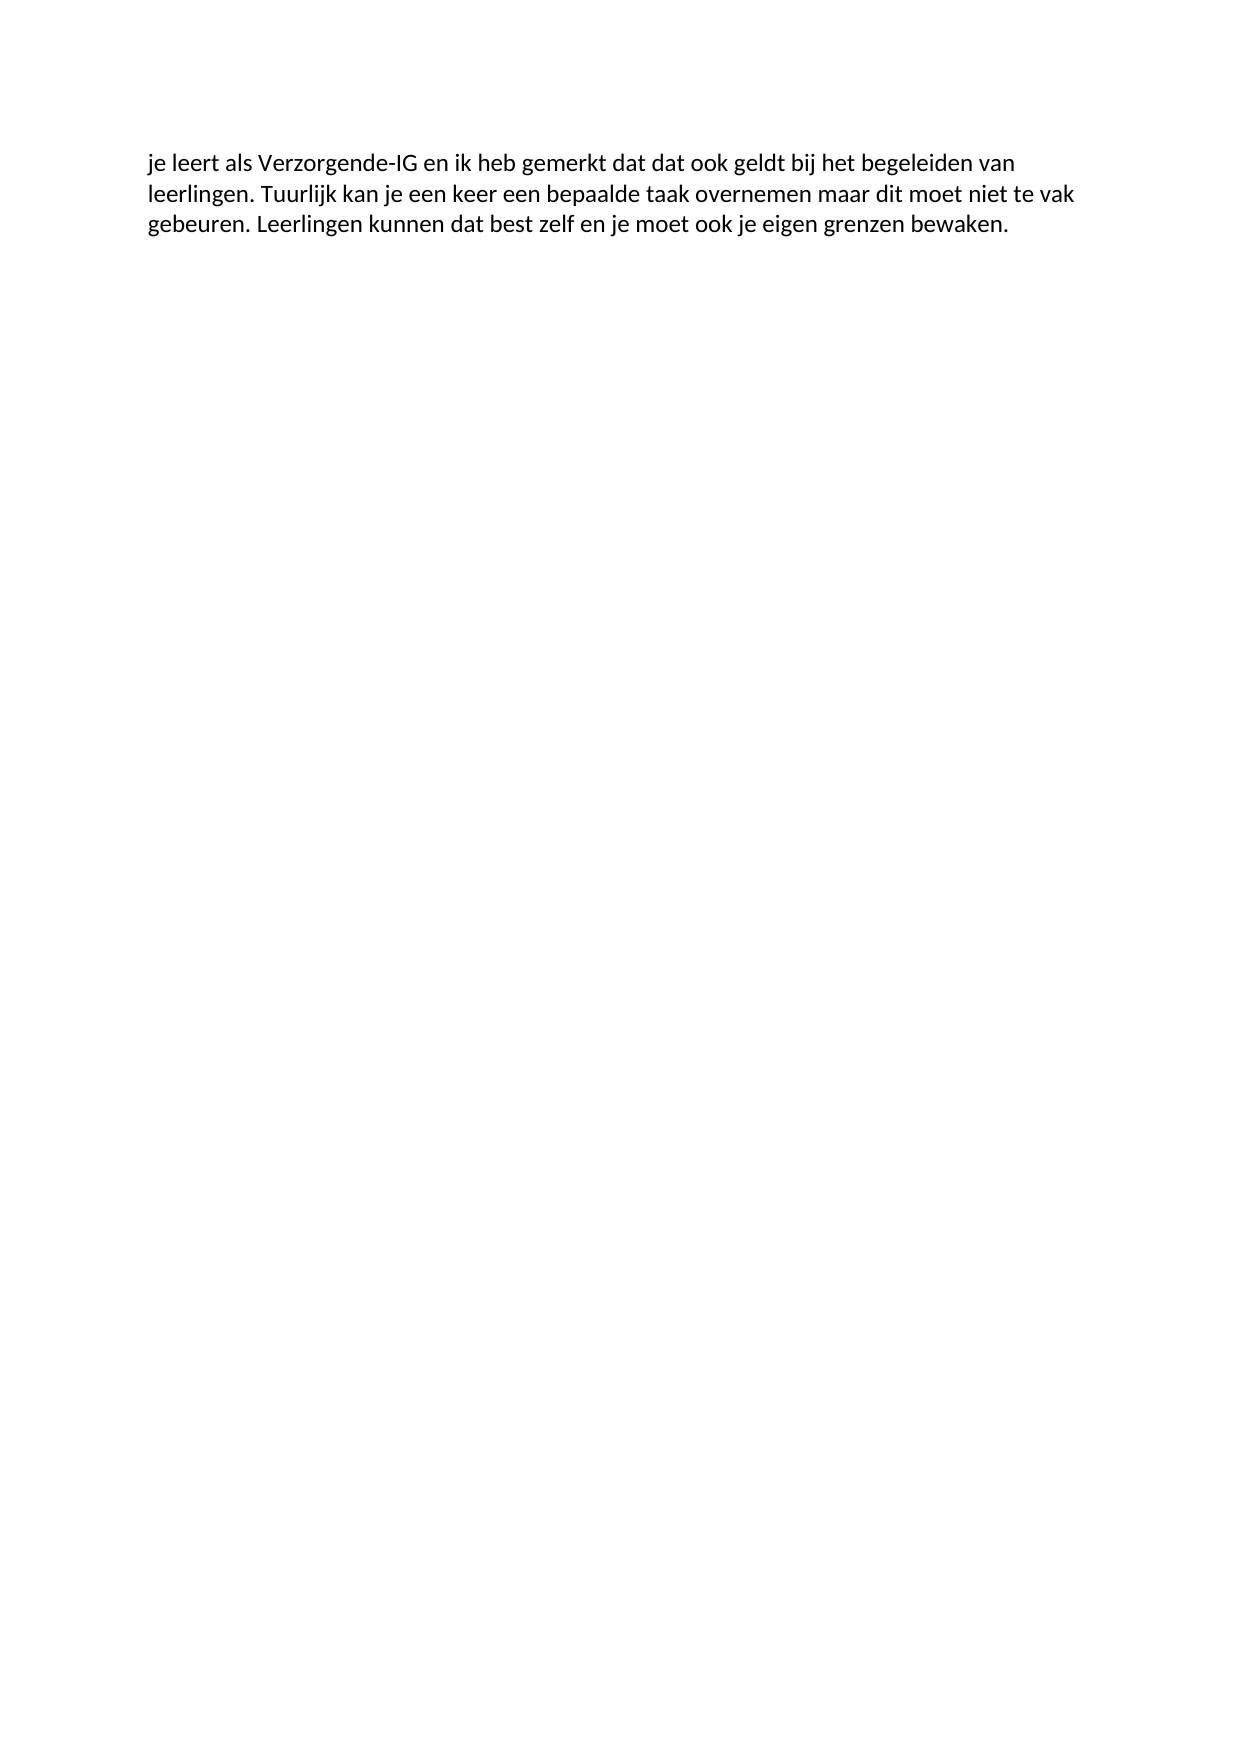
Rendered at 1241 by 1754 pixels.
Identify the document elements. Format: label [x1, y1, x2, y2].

text [148, 148, 1093, 239]
